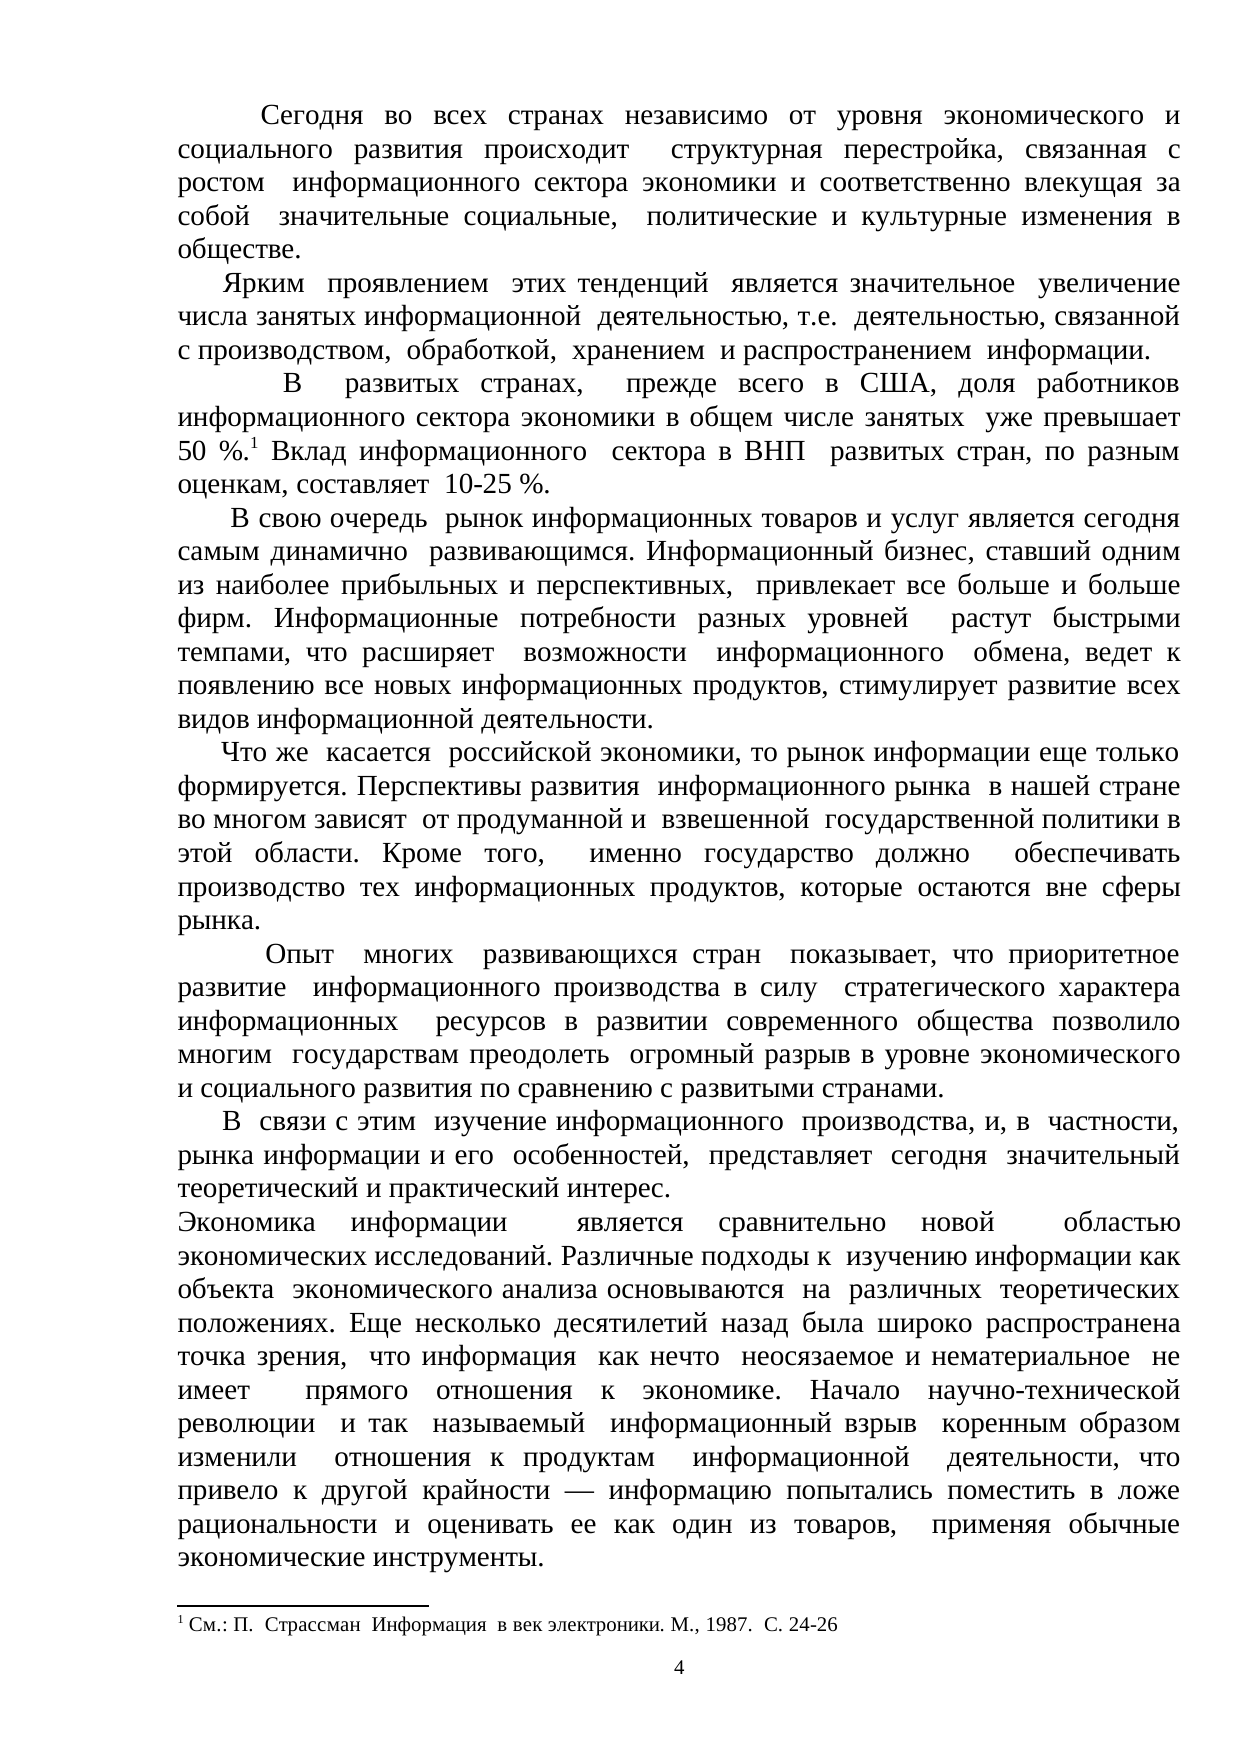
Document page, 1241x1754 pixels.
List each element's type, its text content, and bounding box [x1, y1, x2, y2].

text Что же касается российской экономики, то рынок информации еще только формируется. Перспективы развития информационного рынка в нашей стране во многом зависят от продуманной и взвешенной государственной политики в этой области. Кроме того, именно государство должно обеспечивать производство тех информационных продуктов, которые остаются вне сферы рынка. [177, 735, 1181, 936]
text В свою очередь рынок информационных товаров и услуг является сегодня самым динамично развивающимся. Информационный бизнес, ставший одним из наиболее прибыльных и перспективных, привлекает все больше и больше фирм. Информационные потребности разных уровней растут быстрыми темпами, что расширяет возможности информационного обмена, ведет к появлению все новых информационных продуктов, стимулирует развитие всех видов информационной деятельности. [177, 500, 1181, 735]
text Ярким проявлением этих тенденций является значительное увеличение числа занятых информационной деятельностью, т.е. деятельностью, связанной с производством, обработкой, хранением и распространением информации. [177, 265, 1181, 366]
text Сегодня во всех странах независимо от уровня экономического и социального развития происходит структурная перестройка, связанная с ростом информационного сектора экономики и соответственно влекущая за собой значительные социальные, политические и культурные изменения в обществе. [177, 97, 1181, 265]
text Экономика информации является сравнительно новой областью экономических исследований. Различные подходы к изучению информации как объекта экономического анализа основываются на различных теоретических положениях. Еще несколько десятилетий назад была широко распространена точка зрения, что информация как нечто неосязаемое и нематериальное не имеет прямого отношения к экономике. Начало научно-технической революции и так называемый информационный взрыв коренным образом изменили отношения к продуктам информационной деятельности, что привело к другой крайности — информацию попытались поместить в ложе рациональности и оценивать ее как один из товаров, применяя обычные экономические инструменты. [177, 1204, 1181, 1573]
text В развитых странах, прежде всего в США, доля работников информационного сектора экономики в общем числе занятых уже превышает 50 %. Вклад информационного сектора в ВНП развитых стран, по разным оценкам, составляет 10-25 %. [177, 366, 1181, 500]
text Опыт многих развивающихся стран показывает, что приоритетное развитие информационного производства в силу стратегического характера информационных ресурсов в развитии современного общества позволило многим государствам преодолеть огромный разрыв в уровне экономического и социального развития по сравнению с развитыми странами. [177, 936, 1181, 1104]
text В связи с этим изучение информационного производства, и, в частности, рынка информации и его особенностей, представляет сегодня значительный теоретический и практический интерес. [177, 1104, 1181, 1204]
